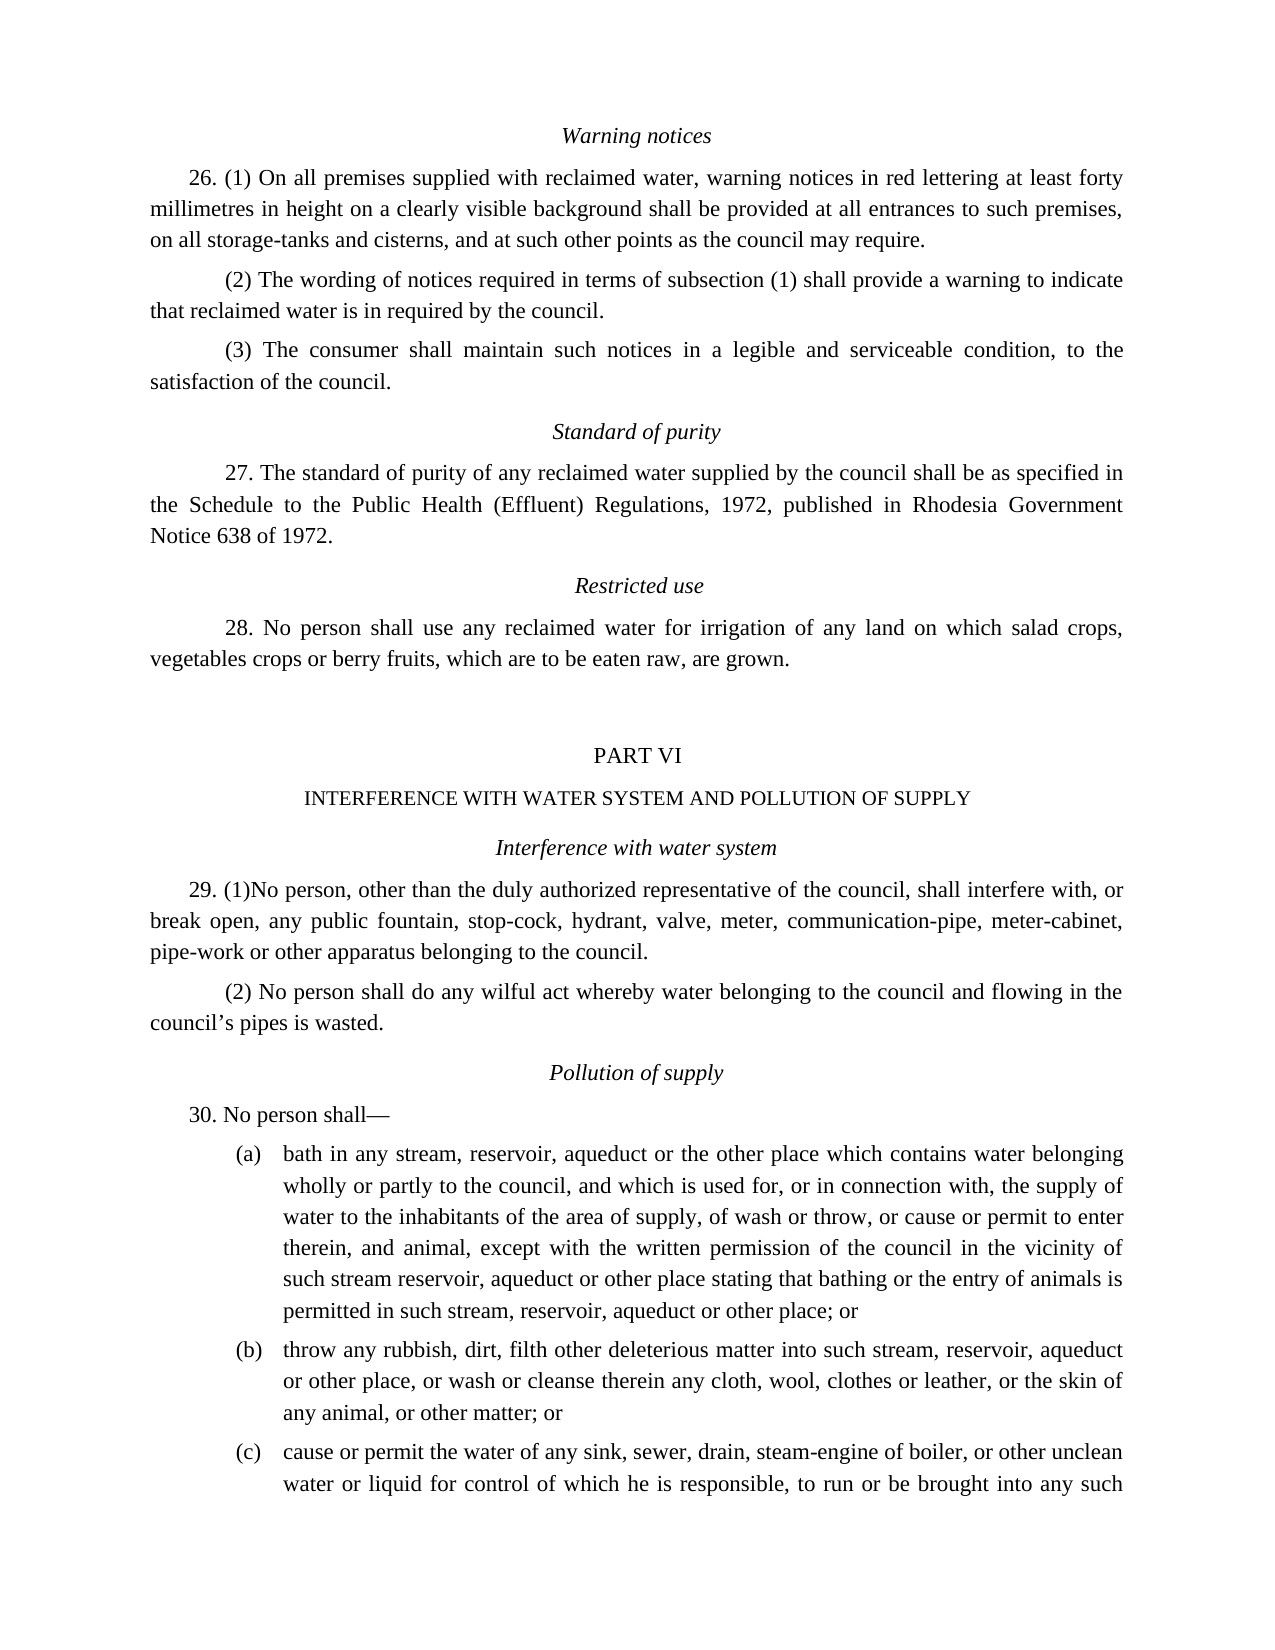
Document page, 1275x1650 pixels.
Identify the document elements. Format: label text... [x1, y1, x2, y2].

text 27. The standard of purity of any reclaimed water supplied by the council shall be as specified in the Schedule to the Public Health (Effluent) Regulations, 1972, published in Rhodesia Government Notice 638 of 1972. [150, 456, 1125, 549]
text Standard of purity [150, 414, 1125, 445]
text (2) No person shall do any wilful act whereby water belonging to the council and flowing in the council’s pipes is wasted. [150, 974, 1125, 1037]
title INTERFERENCE WITH WATER SYSTEM AND POLLUTION OF SUPPLY [150, 781, 1125, 812]
text (b) throw any rubbish, dirt, filth other deleterious matter into such stream, reservoir, aqueduct or other place, or wash or cleanse therein any cloth, wool, clothes or leather, or the skin of any animal, or other matter; or [150, 1333, 1125, 1426]
text (a) bath in any stream, reservoir, aqueduct or the other place which contains water belonging wholly or partly to the council, and which is used for, or in connection with, the supply of water to the inhabitants of the area of supply, of wash or throw, or cause or permit to enter therein, and animal, except with the written permission of the council in the vicinity of such stream reservoir, aqueduct or other place stating that bathing or the entry of animals is permitted in such stream, reservoir, aqueduct or other place; or [197, 1137, 1125, 1324]
text Part vi [150, 742, 1125, 768]
text 28. No person shall use any reclaimed water for irrigation of any land on which salad crops, vegetables crops or berry fruits, which are to be eaten raw, are grown. [150, 610, 1125, 672]
text 26. (1) On all premises supplied with reclaimed water, warning notices in red lettering at least forty millimetres in height on a clearly visible background shall be provided at all entrances to such premises, on all storage-tanks and cisterns, and at such other points as the council may require. [150, 160, 1125, 254]
text Pollution of supply [150, 1056, 1125, 1087]
text (2) The wording of notices required in terms of subsection (1) shall provide a warning to indicate that reclaimed water is in required by the council. [150, 262, 1125, 324]
text Warning notices [150, 118, 1125, 149]
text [150, 1435, 1125, 1497]
text Interference with water system [150, 831, 1125, 862]
text 29. (1)No person, other than the duly authorized representative of the council, shall interfere with, or break open, any public fountain, stop-cock, hydrant, valve, meter, communication-pipe, meter-cabinet, pipe-work or other apparatus belonging to the council. [150, 872, 1125, 966]
text (3) The consumer shall maintain such notices in a legible and serviceable condition, to the satisfaction of the council. [150, 333, 1125, 395]
text Restricted use [150, 568, 1125, 599]
text 30. No person shall— [150, 1097, 1125, 1128]
